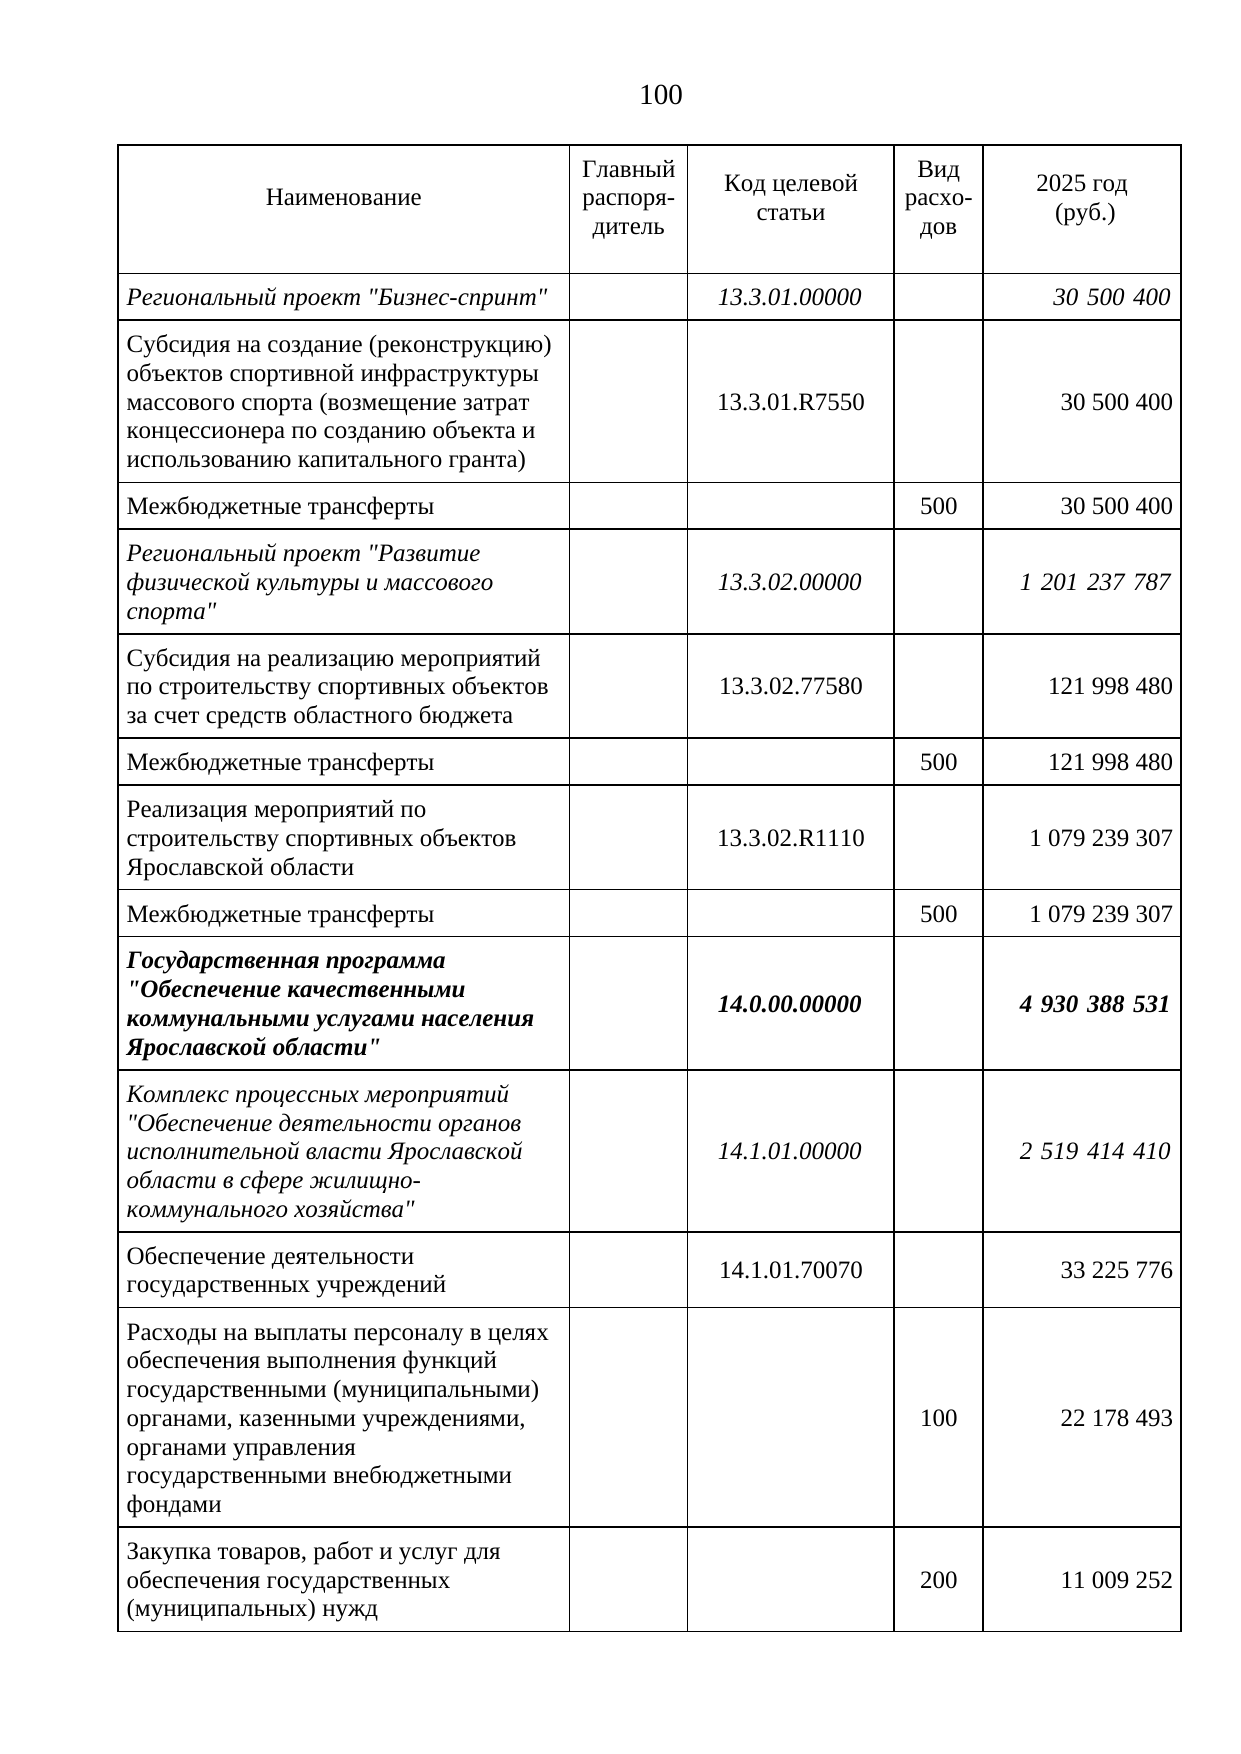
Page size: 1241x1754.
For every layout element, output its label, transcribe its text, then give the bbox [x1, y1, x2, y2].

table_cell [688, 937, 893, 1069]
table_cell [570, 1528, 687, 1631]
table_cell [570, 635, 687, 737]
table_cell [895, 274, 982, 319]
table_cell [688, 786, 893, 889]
table_header Вид расхо- дов [895, 146, 982, 272]
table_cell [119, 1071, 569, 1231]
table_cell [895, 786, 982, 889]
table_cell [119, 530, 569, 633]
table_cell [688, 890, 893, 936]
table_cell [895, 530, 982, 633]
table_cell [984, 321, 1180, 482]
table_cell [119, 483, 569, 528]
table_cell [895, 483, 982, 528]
table_header Код целевой статьи [688, 146, 893, 272]
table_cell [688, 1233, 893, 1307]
table_header 2025 год (руб.) [984, 146, 1180, 272]
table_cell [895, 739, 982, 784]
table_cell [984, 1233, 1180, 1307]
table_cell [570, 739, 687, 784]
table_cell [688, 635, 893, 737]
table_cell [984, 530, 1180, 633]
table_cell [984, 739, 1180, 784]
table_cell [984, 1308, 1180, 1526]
table_header Наименование [119, 146, 569, 272]
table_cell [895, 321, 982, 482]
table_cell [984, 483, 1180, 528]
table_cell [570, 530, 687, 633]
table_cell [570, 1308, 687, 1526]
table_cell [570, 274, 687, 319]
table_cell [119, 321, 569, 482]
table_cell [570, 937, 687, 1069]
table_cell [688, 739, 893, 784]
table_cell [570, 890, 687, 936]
table_header Главный распоря-дитель [570, 146, 687, 272]
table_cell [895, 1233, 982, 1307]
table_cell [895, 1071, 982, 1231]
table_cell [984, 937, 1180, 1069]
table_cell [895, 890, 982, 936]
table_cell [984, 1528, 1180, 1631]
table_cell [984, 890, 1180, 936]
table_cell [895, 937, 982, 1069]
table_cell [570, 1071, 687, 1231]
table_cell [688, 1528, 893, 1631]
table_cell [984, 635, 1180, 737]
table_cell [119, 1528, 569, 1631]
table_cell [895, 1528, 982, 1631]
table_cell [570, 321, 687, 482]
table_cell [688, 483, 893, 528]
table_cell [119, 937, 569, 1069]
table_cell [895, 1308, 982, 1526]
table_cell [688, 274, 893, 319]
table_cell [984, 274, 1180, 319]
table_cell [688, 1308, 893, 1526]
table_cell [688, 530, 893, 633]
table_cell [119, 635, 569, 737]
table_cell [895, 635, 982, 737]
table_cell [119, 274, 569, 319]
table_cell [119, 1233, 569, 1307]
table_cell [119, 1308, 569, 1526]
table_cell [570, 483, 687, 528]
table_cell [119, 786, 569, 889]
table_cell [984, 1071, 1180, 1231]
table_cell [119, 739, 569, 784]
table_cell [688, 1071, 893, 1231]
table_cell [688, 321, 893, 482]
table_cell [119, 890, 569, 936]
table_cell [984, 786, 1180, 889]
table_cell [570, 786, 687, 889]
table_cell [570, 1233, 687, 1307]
